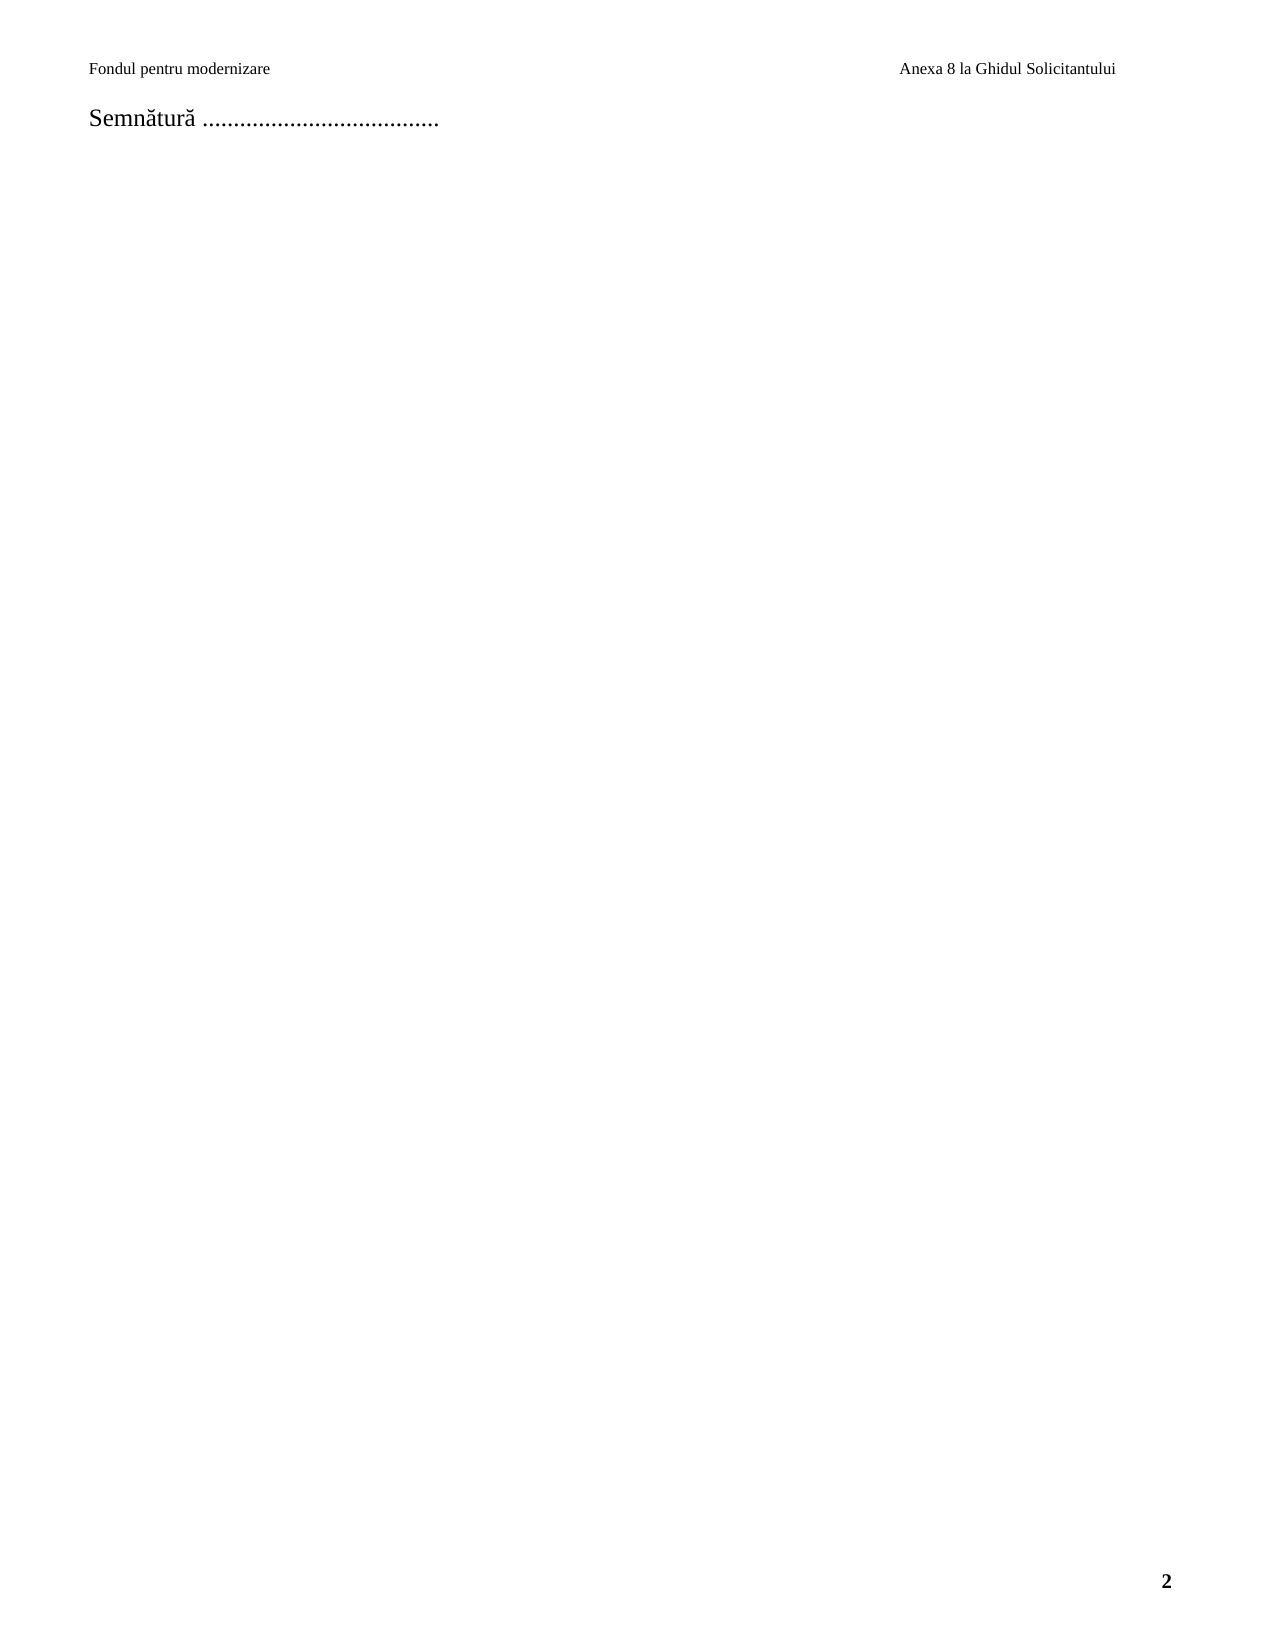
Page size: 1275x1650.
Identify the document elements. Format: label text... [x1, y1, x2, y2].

text Semnătură ...................................... [89, 103, 1172, 132]
